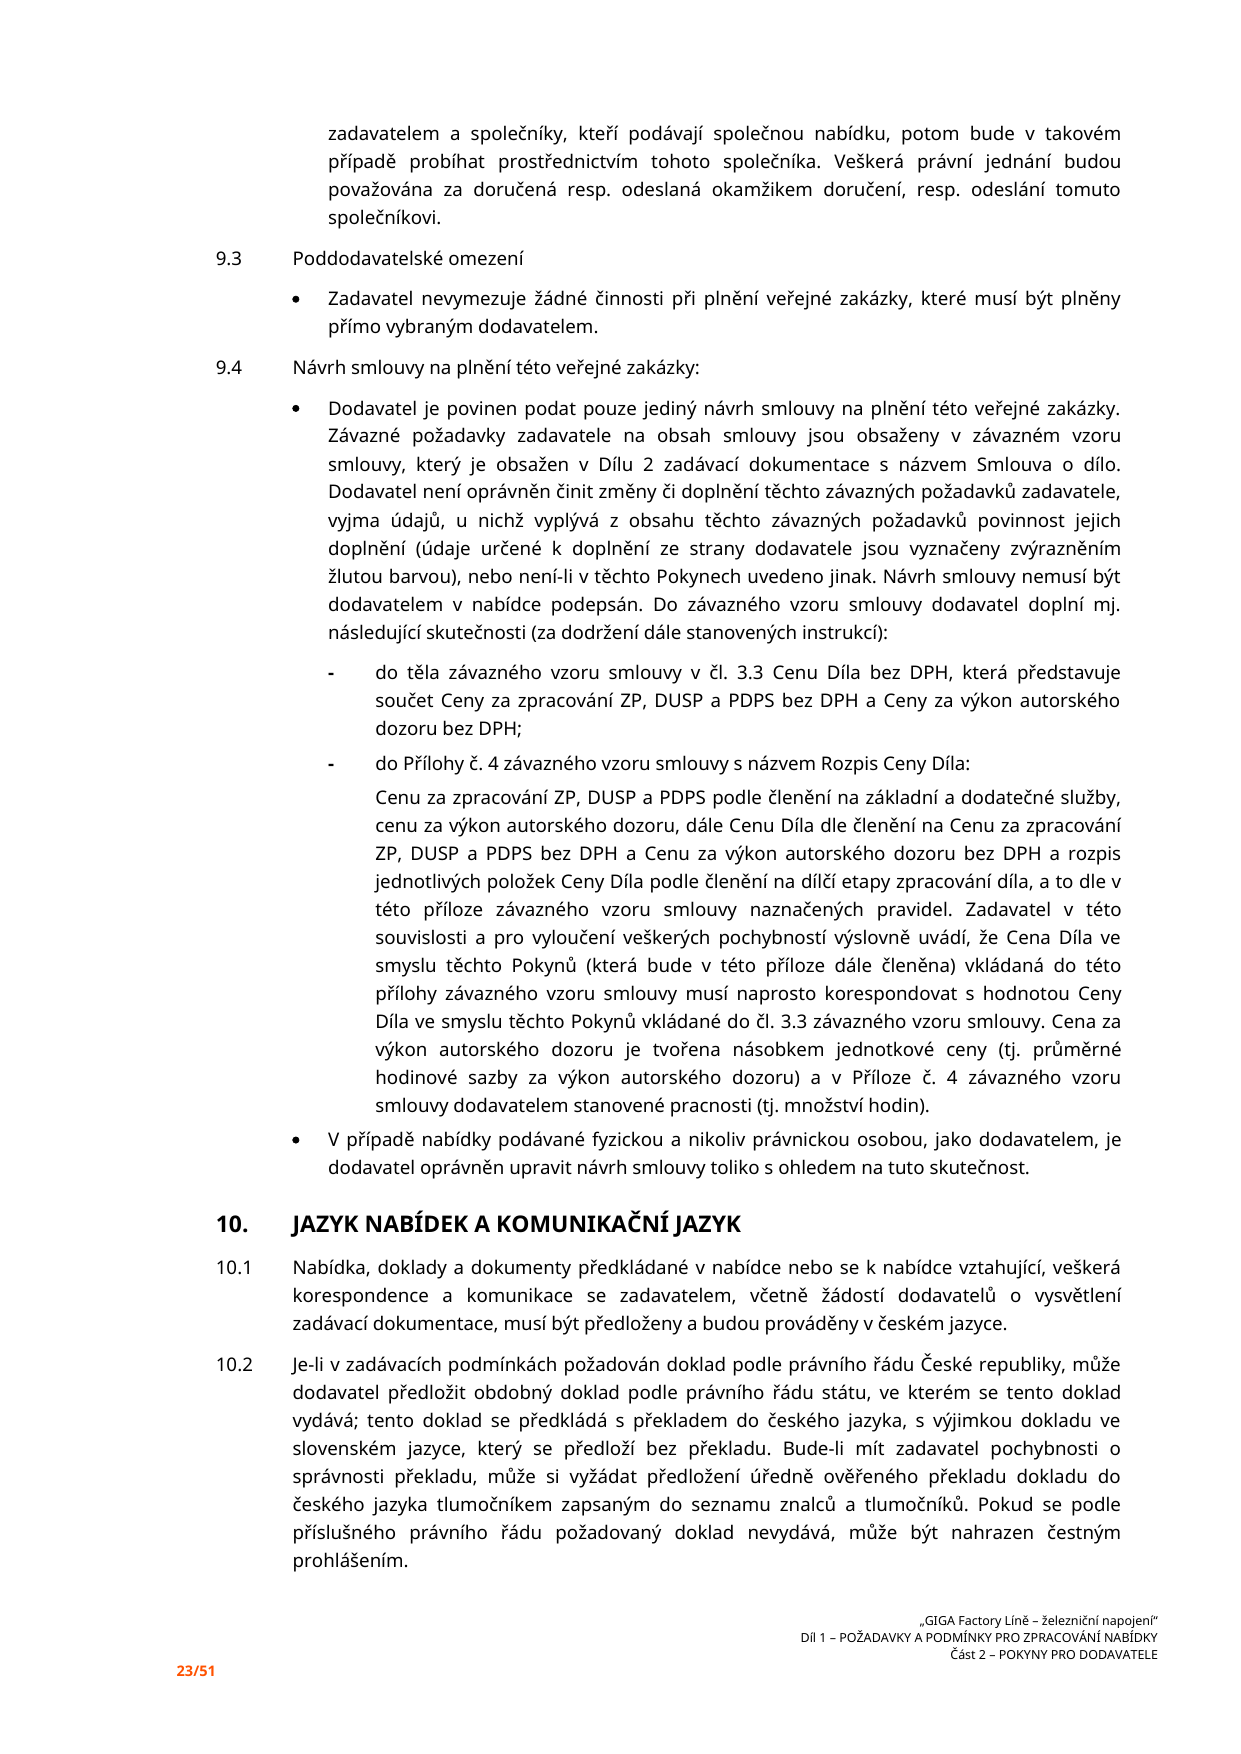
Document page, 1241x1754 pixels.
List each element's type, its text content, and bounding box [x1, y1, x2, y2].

text do těla závazného vzoru smlouvy v čl. 3.3 Cenu Díla bez DPH, která představuje součet Ceny za zpracování ZP, DUSP a PDPS bez DPH a Ceny za výkon autorského dozoru bez DPH; [328, 659, 1122, 741]
text Dodavatel je povinen podat pouze jediný návrh smlouvy na plnění této veřejné zakázky. Závazné požadavky zadavatele na obsah smlouvy jsou obsaženy v závazném vzoru smlouvy, který je obsažen v Dílu 2 zadávací dokumentace s názvem Smlouva o dílo. Dodavatel není oprávněn činit změny či doplnění těchto závazných požadavků zadavatele, vyjma údajů, u nichž vyplývá z obsahu těchto závazných požadavků povinnost jejich doplnění (údaje určené k doplnění ze strany dodavatele jsou vyznačeny zvýrazněním žlutou barvou), nebo není-li v těchto Pokynech uvedeno jinak. Návrh smlouvy nemusí být dodavatelem v nabídce podepsán. Do závazného vzoru smlouvy dodavatel doplní mj. následující skutečnosti (za dodržení dále stanovených instrukcí): [292, 395, 1122, 644]
text Zadavatel nevymezuje žádné činnosti při plnění veřejné zakázky, které musí být plněny přímo vybraným dodavatelem. [292, 286, 1122, 339]
text V případě nabídky podávané fyzickou a nikoliv právnickou osobou, jako dodavatelem, je dodavatel oprávněn upravit návrh smlouvy toliko s ohledem na tuto skutečnost. [292, 1127, 1122, 1180]
text Nabídka, doklady a dokumenty předkládané v nabídce nebo se k nabídce vztahující, veškerá korespondence a komunikace se zadavatelem, včetně žádostí dodavatelů o vysvětlení zadávací dokumentace, musí být předloženy a budou prováděny v českém jazyce. [216, 1254, 1122, 1336]
text do Přílohy č. 4 závazného vzoru smlouvy s názvem Rozpis Ceny Díla: [328, 750, 1122, 775]
text JAZYK NABÍDEK A KOMUNIKAČNÍ JAZYK [216, 1208, 1122, 1239]
list Cenu za zpracování ZP, DUSP a PDPS podle členění na základní a dodatečné služby, cenu za výkon autorského dozoru, dále Cenu Díla dle členění na Cenu za zpracování ZP, DUSP a PDPS bez DPH a Cenu za výkon autorského dozoru bez DPH a rozpis jednotlivých položek Ceny Díla podle členění na dílčí etapy zpracování díla, a to dle v této příloze závazného vzoru smlouvy naznačených pravidel. Zadavatel v této souvislosti a pro vyloučení veškerých pochybností výslovně uvádí, že Cena Díla ve smyslu těchto Pokynů (která bude v této příloze dále členěna) vkládaná do této přílohy závazného vzoru smlouvy musí naprosto korespondovat s hodnotou Ceny Díla ve smyslu těchto Pokynů vkládané do čl. 3.3 závazného vzoru smlouvy. Cena za výkon autorského dozoru je tvořena násobkem jednotkové ceny (tj. průměrné hodinové sazby za výkon autorského dozoru) a v Příloze č. 4 závazného vzoru smlouvy dodavatelem stanovené pracnosti (tj. množství hodin). [375, 784, 1122, 1118]
text Poddodavatelské omezení [216, 245, 1122, 271]
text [292, 121, 1122, 230]
text Je-li v zadávacích podmínkách požadován doklad podle právního řádu České republiky, může dodavatel předložit obdobný doklad podle právního řádu státu, ve kterém se tento doklad vydává; tento doklad se předkládá s překladem do českého jazyka, s výjimkou dokladu ve slovenském jazyce, který se předloží bez překladu. Bude-li mít zadavatel pochybnosti o správnosti překladu, může si vyžádat předložení úředně ověřeného překladu dokladu do českého jazyka tlumočníkem zapsaným do seznamu znalců a tlumočníků. Pokud se podle příslušného právního řádu požadovaný doklad nevydává, může být nahrazen čestným prohlášením. [216, 1351, 1122, 1573]
text Návrh smlouvy na plnění této veřejné zakázky: [216, 354, 1122, 380]
